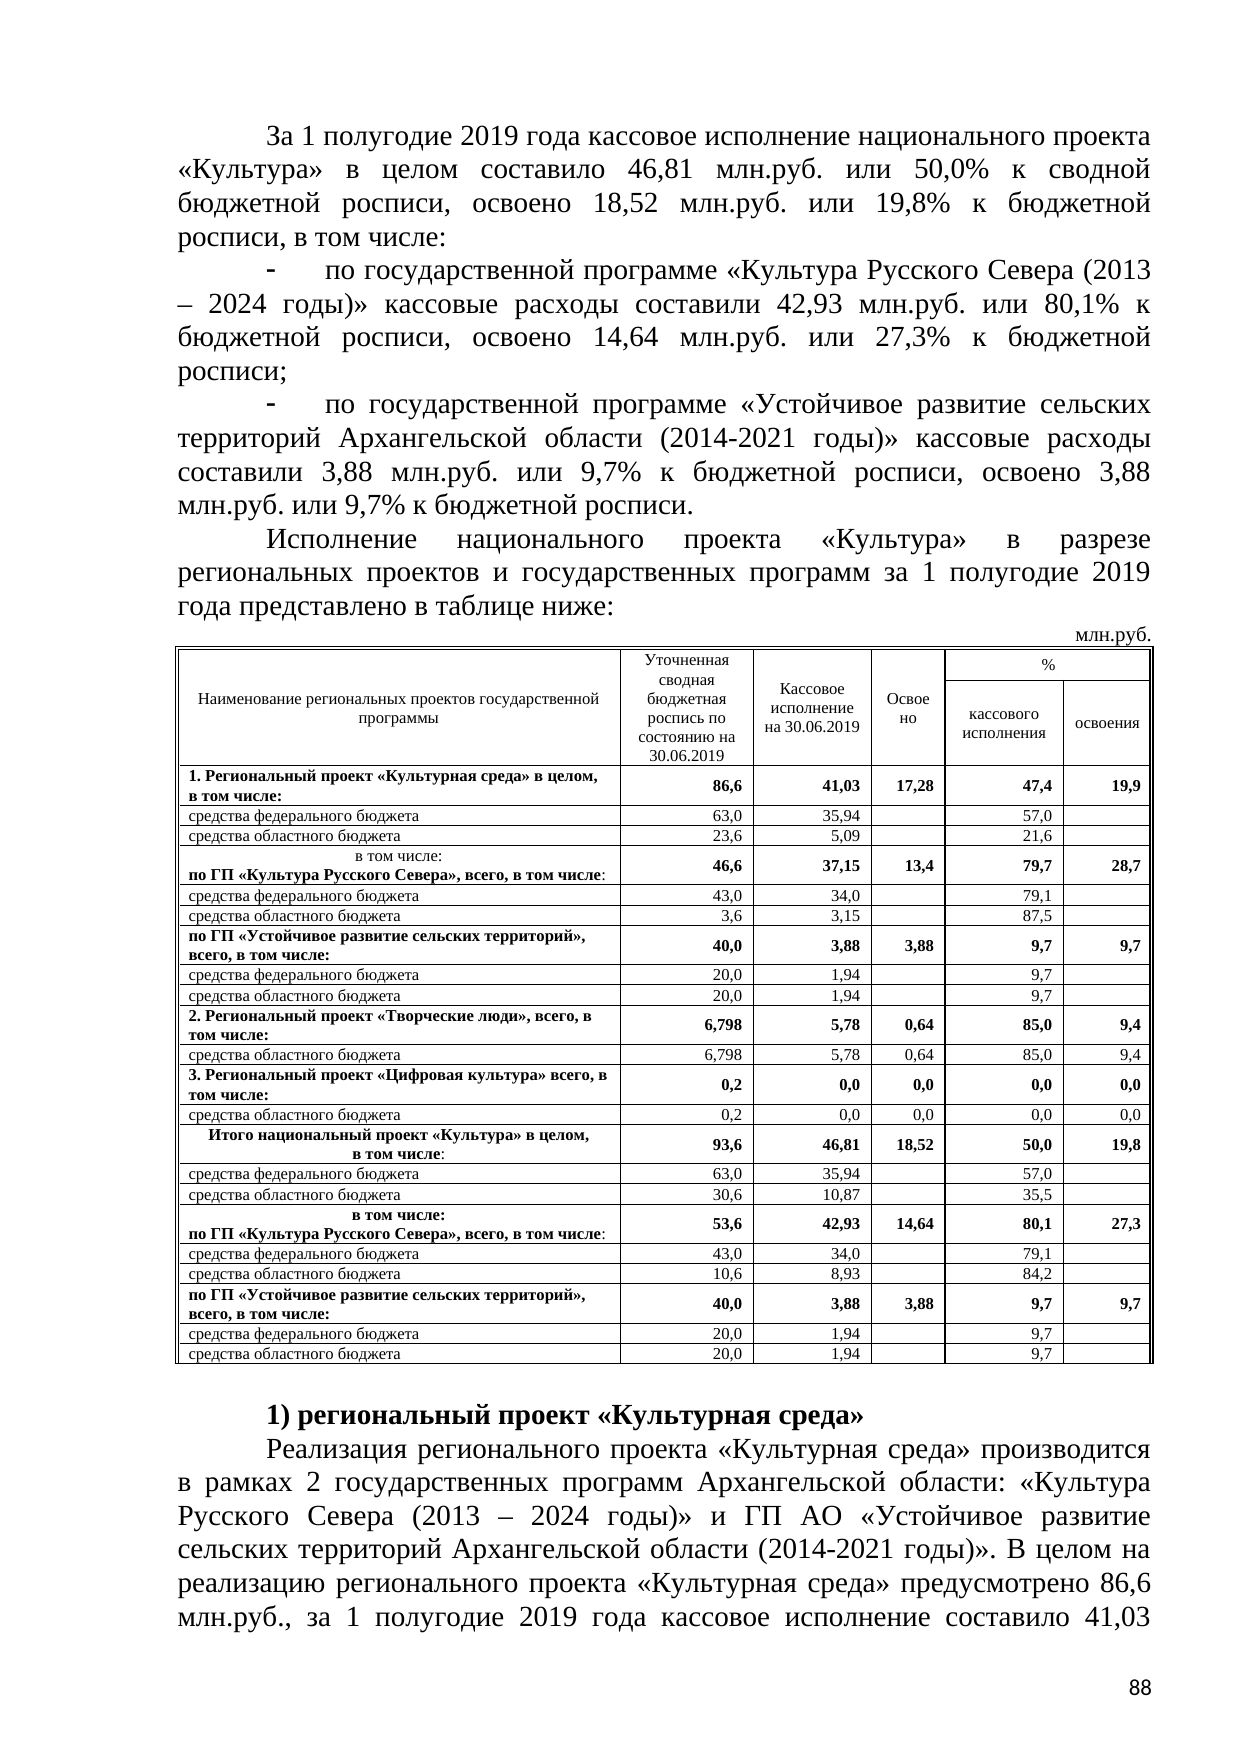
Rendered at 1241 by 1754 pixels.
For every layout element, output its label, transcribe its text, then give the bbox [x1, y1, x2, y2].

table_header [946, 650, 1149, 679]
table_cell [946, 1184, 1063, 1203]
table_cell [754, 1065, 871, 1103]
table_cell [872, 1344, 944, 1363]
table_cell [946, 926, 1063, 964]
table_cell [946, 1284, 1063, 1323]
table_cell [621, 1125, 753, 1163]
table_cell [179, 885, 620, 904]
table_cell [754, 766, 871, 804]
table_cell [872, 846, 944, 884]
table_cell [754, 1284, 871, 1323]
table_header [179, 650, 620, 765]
list 1) региональный проект «Культурная среда» [177, 1397, 1152, 1431]
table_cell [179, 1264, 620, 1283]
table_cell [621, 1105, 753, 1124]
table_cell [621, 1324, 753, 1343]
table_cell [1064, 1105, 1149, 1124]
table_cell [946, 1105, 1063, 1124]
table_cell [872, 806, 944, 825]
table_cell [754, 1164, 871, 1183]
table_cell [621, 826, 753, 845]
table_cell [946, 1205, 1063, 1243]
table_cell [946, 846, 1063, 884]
list по государственной программе «Культура Русского Севера (2013 – 2024 годы)» кассовые расходы составили 42,93 млн.руб. или 80,1% к бюджетной росписи, освоено 14,64 млн.руб. или 27,3% к бюджетной росписи; [177, 252, 1152, 387]
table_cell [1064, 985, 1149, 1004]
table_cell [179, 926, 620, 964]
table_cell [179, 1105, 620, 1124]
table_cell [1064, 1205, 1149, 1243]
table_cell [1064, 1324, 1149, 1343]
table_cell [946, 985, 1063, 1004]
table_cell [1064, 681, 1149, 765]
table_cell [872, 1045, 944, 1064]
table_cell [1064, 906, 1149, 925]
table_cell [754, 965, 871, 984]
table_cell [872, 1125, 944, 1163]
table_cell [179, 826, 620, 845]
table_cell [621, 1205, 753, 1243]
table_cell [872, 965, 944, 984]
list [177, 1431, 1152, 1632]
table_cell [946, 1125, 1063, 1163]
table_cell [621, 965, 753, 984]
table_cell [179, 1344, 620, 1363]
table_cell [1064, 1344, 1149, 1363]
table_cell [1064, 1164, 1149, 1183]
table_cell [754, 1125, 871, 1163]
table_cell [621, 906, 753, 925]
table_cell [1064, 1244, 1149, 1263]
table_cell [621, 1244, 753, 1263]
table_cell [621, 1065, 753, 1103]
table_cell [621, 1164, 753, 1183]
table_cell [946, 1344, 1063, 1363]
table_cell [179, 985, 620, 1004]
list За 1 полугодие 2019 года кассовое исполнение национального проекта «Культура» в целом составило 46,81 млн.руб. или 50,0% к сводной бюджетной росписи, освоено 18,52 млн.руб. или 19,8% к бюджетной росписи, в том числе: [177, 118, 1152, 252]
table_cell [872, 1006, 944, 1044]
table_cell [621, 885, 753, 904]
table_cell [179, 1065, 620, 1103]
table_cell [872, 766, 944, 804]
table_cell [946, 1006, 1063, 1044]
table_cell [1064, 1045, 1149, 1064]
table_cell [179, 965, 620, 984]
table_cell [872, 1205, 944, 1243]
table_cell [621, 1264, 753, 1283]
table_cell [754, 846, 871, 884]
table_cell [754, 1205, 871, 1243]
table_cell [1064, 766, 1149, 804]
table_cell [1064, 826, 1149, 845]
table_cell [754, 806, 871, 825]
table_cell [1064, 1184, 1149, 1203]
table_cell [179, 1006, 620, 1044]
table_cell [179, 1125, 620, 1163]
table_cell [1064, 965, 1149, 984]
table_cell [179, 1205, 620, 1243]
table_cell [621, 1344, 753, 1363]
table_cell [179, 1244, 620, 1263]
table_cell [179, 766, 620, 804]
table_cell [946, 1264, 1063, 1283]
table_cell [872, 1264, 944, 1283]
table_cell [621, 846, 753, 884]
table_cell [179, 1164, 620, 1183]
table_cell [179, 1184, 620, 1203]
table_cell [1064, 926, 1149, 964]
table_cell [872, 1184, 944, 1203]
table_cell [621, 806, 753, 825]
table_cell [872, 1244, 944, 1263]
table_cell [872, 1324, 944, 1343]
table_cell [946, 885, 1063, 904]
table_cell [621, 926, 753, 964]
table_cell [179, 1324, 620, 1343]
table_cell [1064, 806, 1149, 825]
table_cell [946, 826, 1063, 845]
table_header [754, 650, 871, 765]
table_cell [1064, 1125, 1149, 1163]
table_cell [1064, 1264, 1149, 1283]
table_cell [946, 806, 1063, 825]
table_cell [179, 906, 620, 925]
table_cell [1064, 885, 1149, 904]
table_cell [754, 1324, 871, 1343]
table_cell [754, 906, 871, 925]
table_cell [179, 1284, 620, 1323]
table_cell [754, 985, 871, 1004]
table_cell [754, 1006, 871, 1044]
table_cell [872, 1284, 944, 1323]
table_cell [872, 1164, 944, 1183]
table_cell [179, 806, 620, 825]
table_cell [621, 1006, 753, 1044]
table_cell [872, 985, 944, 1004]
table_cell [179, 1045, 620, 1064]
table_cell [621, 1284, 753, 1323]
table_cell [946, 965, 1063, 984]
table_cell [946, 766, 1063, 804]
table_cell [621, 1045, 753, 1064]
text млн.руб. [177, 621, 1152, 646]
list по государственной программе «Устойчивое развитие сельских территорий Архангельской области (2014-2021 годы)» кассовые расходы составили 3,88 млн.руб. или 9,7% к бюджетной росписи, освоено 3,88 млн.руб. или 9,7% к бюджетной росписи. [177, 387, 1152, 521]
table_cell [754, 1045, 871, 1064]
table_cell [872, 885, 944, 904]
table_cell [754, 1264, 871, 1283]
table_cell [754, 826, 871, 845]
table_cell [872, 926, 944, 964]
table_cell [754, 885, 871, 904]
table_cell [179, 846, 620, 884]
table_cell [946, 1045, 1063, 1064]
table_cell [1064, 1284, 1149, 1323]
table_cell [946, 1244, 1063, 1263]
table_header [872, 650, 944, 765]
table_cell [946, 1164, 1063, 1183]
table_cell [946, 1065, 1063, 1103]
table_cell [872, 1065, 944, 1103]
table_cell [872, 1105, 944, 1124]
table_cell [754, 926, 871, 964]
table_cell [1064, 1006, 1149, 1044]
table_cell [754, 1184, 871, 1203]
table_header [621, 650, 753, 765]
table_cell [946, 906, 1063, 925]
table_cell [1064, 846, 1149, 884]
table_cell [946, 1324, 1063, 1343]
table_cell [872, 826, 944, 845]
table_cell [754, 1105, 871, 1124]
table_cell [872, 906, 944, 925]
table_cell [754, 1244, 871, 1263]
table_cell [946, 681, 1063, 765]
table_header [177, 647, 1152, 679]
list Исполнение национального проекта «Культура» в разрезе региональных проектов и государственных программ за 1 полугодие 2019 года представлено в таблице ниже: [177, 521, 1152, 621]
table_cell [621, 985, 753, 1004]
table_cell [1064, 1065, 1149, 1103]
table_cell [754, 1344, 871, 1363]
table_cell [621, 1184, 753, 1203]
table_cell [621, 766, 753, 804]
